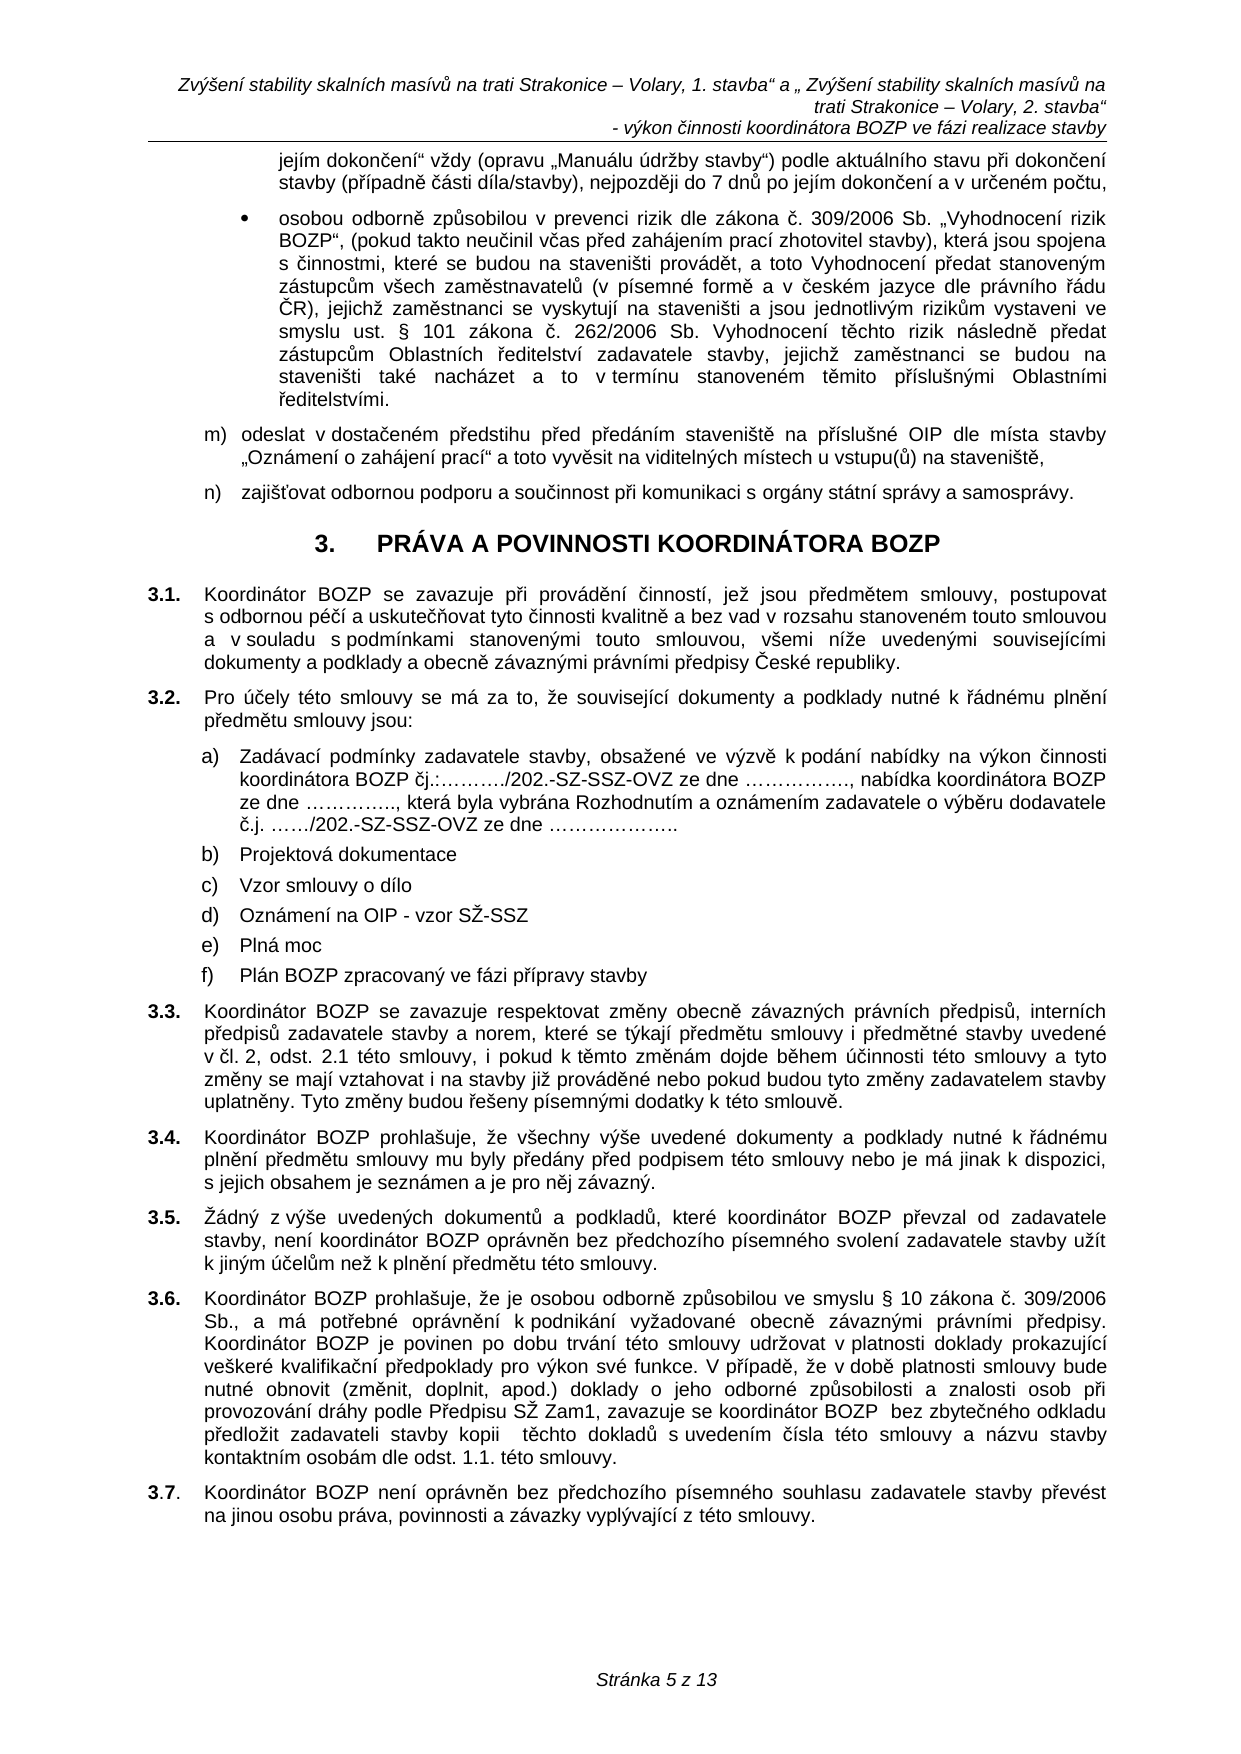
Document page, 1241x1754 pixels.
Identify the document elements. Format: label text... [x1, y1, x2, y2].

list zajišťovat odbornou podporu a součinnost při komunikaci s orgány státní správy a samosprávy. [204, 481, 1107, 504]
list odeslat v dostačeném předstihu před předáním staveniště na příslušné OIP dle místa stavby „Oznámení o zahájení prací“ a toto vyvěsit na viditelných místech u vstupu(ů) na staveniště, [204, 423, 1107, 469]
list Plán BOZP zpracovaný ve fázi přípravy stavby [201, 963, 1107, 987]
text 3.1. Koordinátor BOZP se zavazuje při provádění činností, jež jsou předmětem smlouvy, postupovat s odbornou péčí a uskutečňovat tyto činnosti kvalitně a bez vad v rozsahu stanoveném touto smlouvou a v souladu s podmínkami stanovenými touto smlouvou, všemi níže uvedenými souvisejícími dokumenty a podklady a obecně závaznými právními předpisy České republiky. [148, 583, 1107, 673]
list Projektová dokumentace [201, 842, 1107, 866]
list Zadávací podmínky zadavatele stavby, obsažené ve výzvě k podání nabídky na výkon činnosti koordinátora BOZP čj.:………./202.-SZ-SSZ-OVZ ze dne ……………., nabídka koordinátora BOZP ze dne ………….., která byla vybrána Rozhodnutím a oznámením zadavatele o výběru dodavatele č.j. ……/202.-SZ-SSZ-OVZ ze dne ……………….. [201, 744, 1107, 836]
text 3.5. Žádný z výše uvedených dokumentů a podkladů, které koordinátor BOZP převzal od zadavatele stavby, není koordinátor BOZP oprávněn bez předchozího písemného svolení zadavatele stavby užít k jiným účelům než k plnění předmětu této smlouvy. [148, 1206, 1107, 1274]
text 3.7. Koordinátor BOZP není oprávněn bez předchozího písemného souhlasu zadavatele stavby převést na jinou osobu práva, povinnosti a závazky vyplývající z této smlouvy. [148, 1481, 1107, 1526]
text 3.6. Koordinátor BOZP prohlašuje, že je osobou odborně způsobilou ve smyslu § 10 zákona č. 309/2006 Sb., a má potřebné oprávnění k podnikání vyžadované obecně závaznými právními předpisy. Koordinátor BOZP je povinen po dobu trvání této smlouvy udržovat v platnosti doklady prokazující veškeré kvalifikační předpoklady pro výkon své funkce. V případě, že v době platnosti smlouvy bude nutné obnovit (změnit, doplnit, apod.) doklady o jeho odborné způsobilosti a znalosti osob při provozování dráhy podle Předpisu SŽ Zam1, zavazuje se koordinátor BOZP bez zbytečného odkladu předložit zadavateli stavby kopii těchto dokladů s uvedením čísla této smlouvy a názvu stavby kontaktním osobám dle odst. 1.1. této smlouvy. [148, 1287, 1107, 1468]
text 3.4. Koordinátor BOZP prohlašuje, že všechny výše uvedené dokumenty a podklady nutné k řádnému plnění předmětu smlouvy mu byly předány před podpisem této smlouvy nebo je má jinak k dispozici, s jejich obsahem je seznámen a je pro něj závazný. [148, 1126, 1107, 1194]
text 3.2. Pro účely této smlouvy se má za to, že související dokumenty a podklady nutné k řádnému plnění předmětu smlouvy jsou: [148, 686, 1107, 731]
text 3.3. Koordinátor BOZP se zavazuje respektovat změny obecně závazných právních předpisů, interních předpisů zadavatele stavby a norem, které se týkají předmětu smlouvy i předmětné stavby uvedené v čl. 2, odst. 2.1 této smlouvy, i pokud k těmto změnám dojde během účinnosti této smlouvy a tyto změny se mají vztahovat i na stavby již prováděné nebo pokud budou tyto změny zadavatelem stavby uplatněny. Tyto změny budou řešeny písemnými dodatky k této smlouvě. [148, 999, 1107, 1113]
list Oznámení na OIP - vzor SŽ-SSZ [201, 903, 1107, 927]
list osobou odborně způsobilou v prevenci rizik dle zákona č. 309/2006 Sb. „Vyhodnocení rizik BOZP“, (pokud takto neučinil včas před zahájením prací zhotovitel stavby), která jsou spojena s činnostmi, které se budou na staveništi provádět, a toto Vyhodnocení předat stanoveným zástupcům všech zaměstnavatelů (v písemné formě a v českém jazyce dle právního řádu ČR), jejichž zaměstnanci se vyskytují na staveništi a jsou jednotlivým rizikům vystaveni ve smyslu ust. § 101 zákona č. 262/2006 Sb. Vyhodnocení těchto rizik následně předat zástupcům Oblastních ředitelství zadavatele stavby, jejichž zaměstnanci se budou na staveništi také nacházet a to v termínu stanoveném těmito příslušnými Oblastními ředitelstvími. [241, 206, 1107, 411]
list Vzor smlouvy o dílo [201, 872, 1107, 896]
list Plná moc [201, 933, 1107, 957]
text 3. PRÁVA A POVINNOSTI KOORDINÁTORA BOZP [148, 529, 1107, 558]
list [241, 148, 1107, 194]
